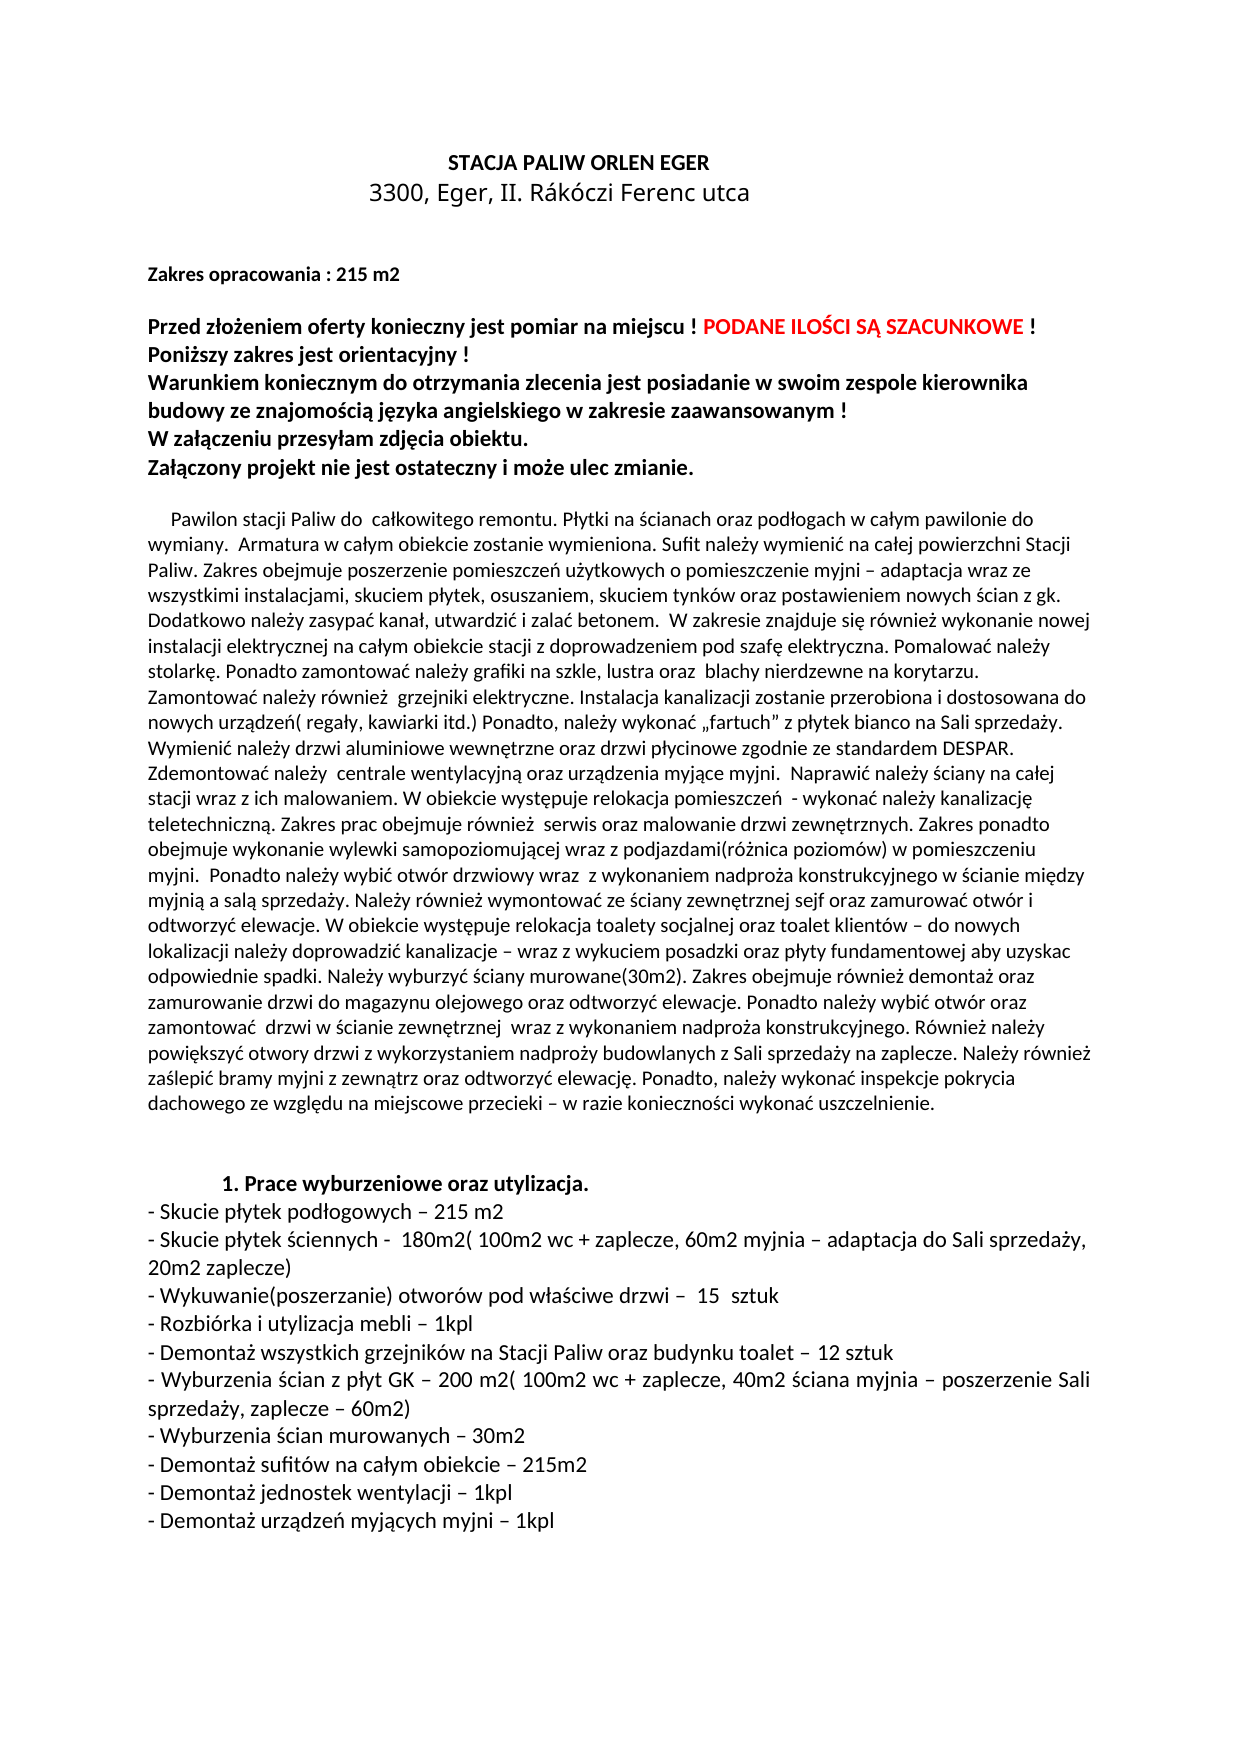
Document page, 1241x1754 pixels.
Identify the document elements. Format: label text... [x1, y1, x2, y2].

text Załączony projekt nie jest ostateczny i może ulec zmianie. [148, 453, 1093, 481]
text Poniższy zakres jest orientacyjny ! [148, 341, 1093, 368]
text - Skucie płytek ściennych - 180m2( 100m2 wc + zaplecze, 60m2 myjnia – adaptacja do Sali sprzedaży, 20m2 zaplecze) [148, 1226, 1093, 1282]
text - Demontaż jednostek wentylacji – 1kpl [148, 1478, 1093, 1506]
text Pawilon stacji Paliw do całkowitego remontu. Płytki na ścianach oraz podłogach w całym pawilonie do wymiany. Armatura w całym obiekcie zostanie wymieniona. Sufit należy wymienić na całej powierzchni Stacji Paliw. Zakres obejmuje poszerzenie pomieszczeń użytkowych o pomieszczenie myjni – adaptacja wraz ze wszystkimi instalacjami, skuciem płytek, osuszaniem, skuciem tynków oraz postawieniem nowych ścian z gk. Dodatkowo należy zasypać kanał, utwardzić i zalać betonem. W zakresie znajduje się również wykonanie nowej instalacji elektrycznej na całym obiekcie stacji z doprowadzeniem pod szafę elektryczna. Pomalować należy stolarkę. Ponadto zamontować należy grafiki na szkle, lustra oraz blachy nierdzewne na korytarzu. Zamontować należy również grzejniki elektryczne. Instalacja kanalizacji zostanie przerobiona i dostosowana do nowych urządzeń( regały, kawiarki itd.) Ponadto, należy wykonać „fartuch” z płytek bianco na Sali sprzedaży. Wymienić należy drzwi aluminiowe wewnętrzne oraz drzwi płycinowe zgodnie ze standardem DESPAR. Zdemontować należy centrale wentylacyjną oraz urządzenia myjące myjni. Naprawić należy ściany na całej stacji wraz z ich malowaniem. W obiekcie występuje relokacja pomieszczeń - wykonać należy kanalizację teletechniczną. Zakres prac obejmuje również serwis oraz malowanie drzwi zewnętrznych. Zakres ponadto obejmuje wykonanie wylewki samopoziomującej wraz z podjazdami(różnica poziomów) w pomieszczeniu myjni. Ponadto należy wybić otwór drzwiowy wraz z wykonaniem nadproża konstrukcyjnego w ścianie między myjnią a salą sprzedaży. Należy również wymontować ze ściany zewnętrznej sejf oraz zamurować otwór i odtworzyć elewacje. W obiekcie występuje relokacja toalety socjalnej oraz toalet klientów – do nowych lokalizacji należy doprowadzić kanalizacje – wraz z wykuciem posadzki oraz płyty fundamentowej aby uzyskac odpowiednie spadki. Należy wyburzyć ściany murowane(30m2). Zakres obejmuje również demontaż oraz zamurowanie drzwi do magazynu olejowego oraz odtworzyć elewacje. Ponadto należy wybić otwór oraz zamontować drzwi w ścianie zewnętrznej wraz z wykonaniem nadproża konstrukcyjnego. Również należy powiększyć otwory drzwi z wykorzystaniem nadproży budowlanych z Sali sprzedaży na zaplecze. Należy również zaślepić bramy myjni z zewnątrz oraz odtworzyć elewację. Ponadto, należy wykonać inspekcje pokrycia dachowego ze względu na miejscowe przecieki – w razie konieczności wykonać uszczelnienie. [148, 506, 1093, 1116]
text - Demontaż urządzeń myjących myjni – 1kpl [148, 1506, 1093, 1534]
text STACJA PALIW ORLEN EGER [148, 148, 1093, 176]
text - Skucie płytek podłogowych – 215 m2 [148, 1197, 1093, 1226]
text - Wykuwanie(poszerzanie) otworów pod właściwe drzwi – 15 sztuk [148, 1282, 1093, 1309]
text - Demontaż wszystkich grzejników na Stacji Paliw oraz budynku toalet – 12 sztuk [148, 1338, 1093, 1366]
text 1. Prace wyburzeniowe oraz utylizacja. [148, 1169, 1093, 1197]
text Przed złożeniem oferty konieczny jest pomiar na miejscu ! PODANE ILOŚCI SĄ SZACUNKOWE ! [148, 312, 1093, 341]
text - Demontaż sufitów na całym obiekcie – 215m2 [148, 1450, 1093, 1478]
text Warunkiem koniecznym do otrzymania zlecenia jest posiadanie w swoim zespole kierownika budowy ze znajomością języka angielskiego w zakresie zaawansowanym ! [148, 368, 1093, 424]
text W załączeniu przesyłam zdjęcia obiektu. [148, 424, 1093, 453]
text - Wyburzenia ścian z płyt GK – 200 m2( 100m2 wc + zaplecze, 40m2 ściana myjnia – poszerzenie Sali sprzedaży, zaplecze – 60m2) [148, 1366, 1093, 1422]
text Zakres opracowania : 215 m2 [148, 262, 1093, 287]
text 3300, Eger, II. Rákóczi Ferenc utca [148, 176, 1093, 208]
text - Rozbiórka i utylizacja mebli – 1kpl [148, 1309, 1093, 1338]
text - Wyburzenia ścian murowanych – 30m2 [148, 1422, 1093, 1450]
